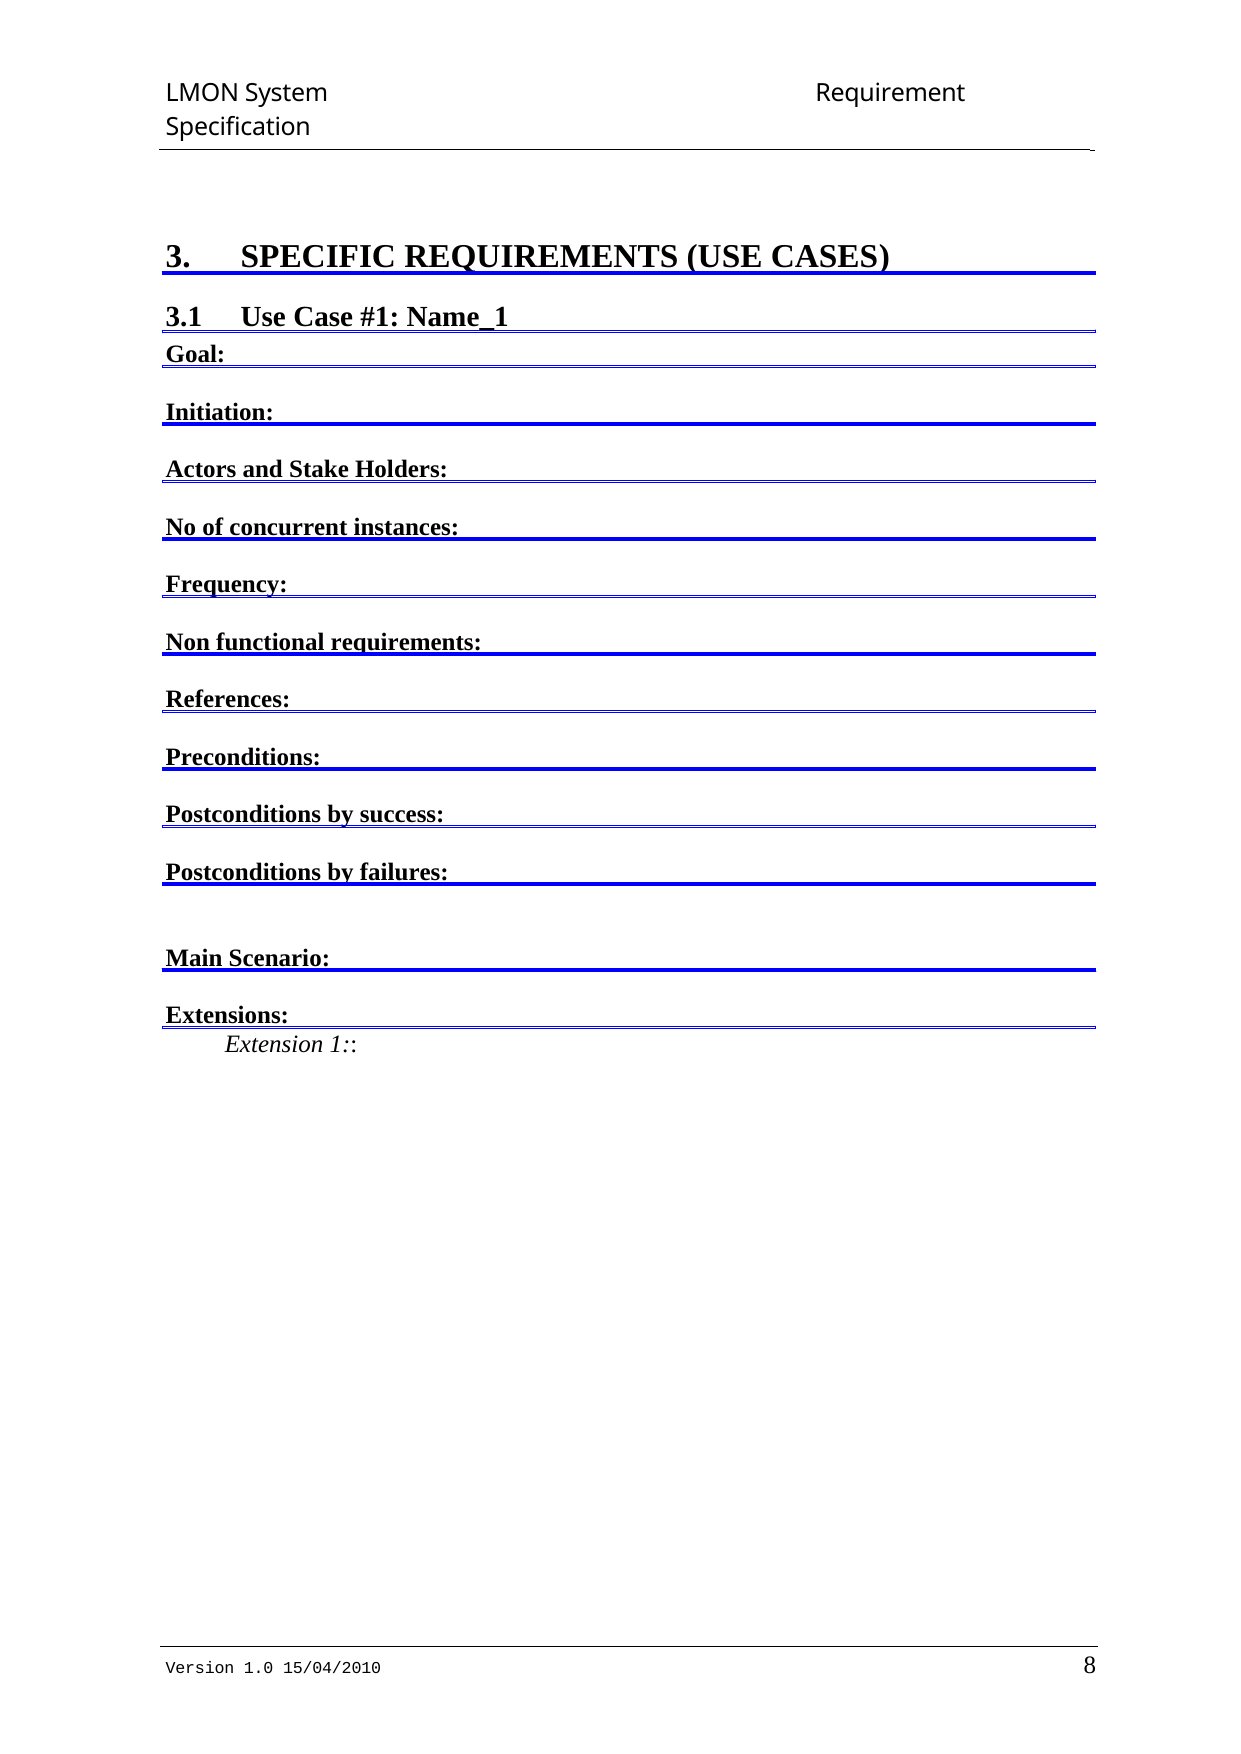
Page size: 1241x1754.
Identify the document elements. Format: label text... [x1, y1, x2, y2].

text Extensions: [165, 1001, 1092, 1026]
text Preconditions: [165, 742, 1092, 767]
text Main Scenario: [165, 943, 1092, 968]
text Extension 1:: [224, 1029, 1092, 1058]
subtitle SPECIFIC REQUIREMENTS (USE CASES) [165, 236, 1092, 271]
text Postconditions by failures: [165, 857, 1092, 882]
text Initiation: [165, 397, 1092, 422]
text Actors and Stake Holders: [165, 454, 1092, 480]
text Frequency: [165, 569, 1092, 595]
text No of concurrent instances: [165, 512, 1092, 537]
text Non functional requirements: [165, 627, 1092, 652]
subtitle Use Case #1: Name_1 [165, 299, 1092, 330]
text Postconditions by success: [165, 799, 1092, 825]
text Goal: [165, 339, 1092, 365]
text References: [165, 684, 1092, 710]
